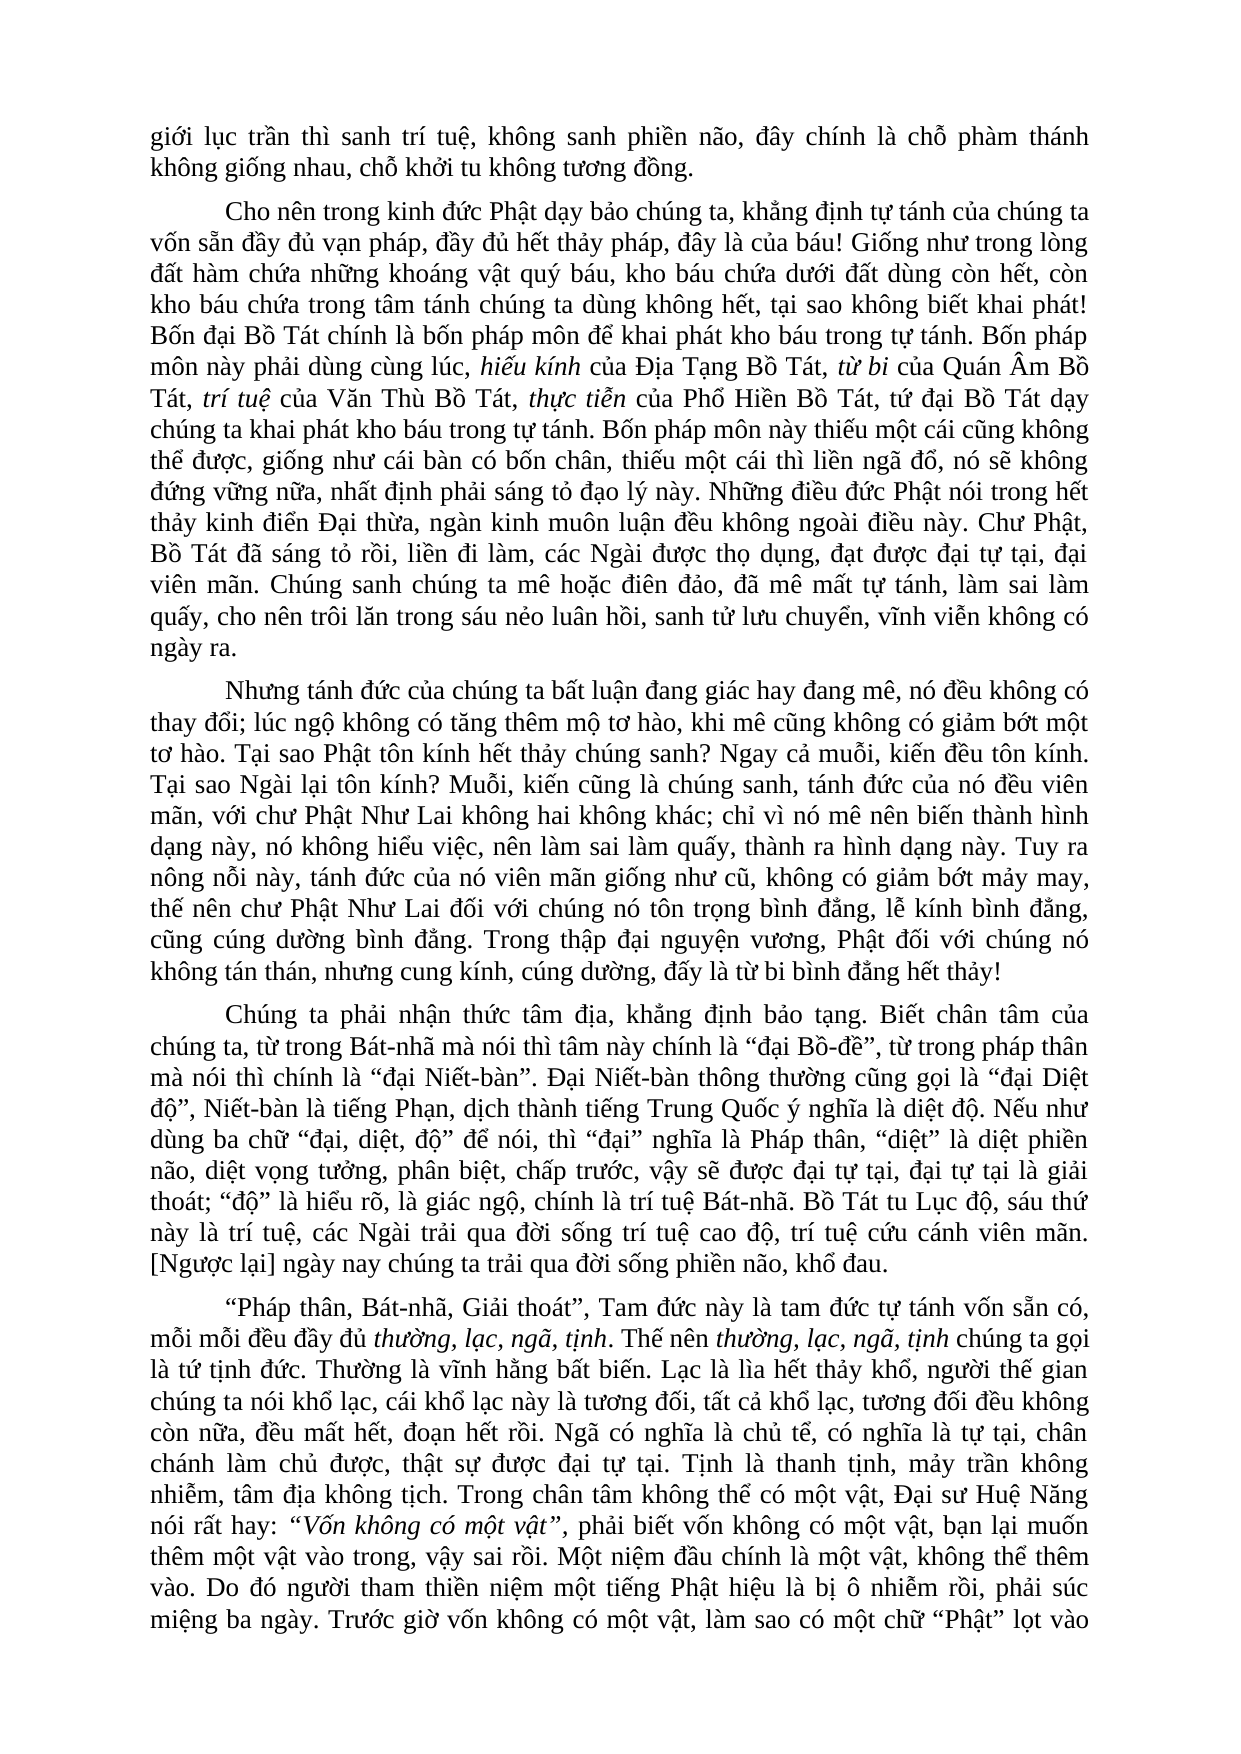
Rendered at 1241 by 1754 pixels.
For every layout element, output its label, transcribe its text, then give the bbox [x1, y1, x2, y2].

text Chúng ta phải nhận thức tâm địa, khẳng định bảo tạng. Biết chân tâm của chúng ta, từ trong Bát-nhã mà nói thì tâm này chính là “đại Bồ-đề”, từ trong pháp thân mà nói thì chính là “đại Niết-bàn”. Đại Niết-bàn thông thường cũng gọi là “đại Diệt độ”, Niết-bàn là tiếng Phạn, dịch thành tiếng Trung Quốc ý nghĩa là diệt độ. Nếu như dùng ba chữ “đại, diệt, độ” để nói, thì “đại” nghĩa là Pháp thân, “diệt” là diệt phiền não, diệt vọng tưởng, phân biệt, chấp trước, vậy sẽ được đại tự tại, đại tự tại là giải thoát; “độ” là hiểu rõ, là giác ngộ, chính là trí tuệ Bát-nhã. Bồ Tát tu Lục độ, sáu thứ này là trí tuệ, các Ngài trải qua đời sống trí tuệ cao độ, trí tuệ cứu cánh viên mãn. [Ngược lại] ngày nay chúng ta trải qua đời sống phiền não, khổ đau. [150, 998, 1090, 1279]
text Nhưng tánh đức của chúng ta bất luận đang giác hay đang mê, nó đều không có thay đổi; lúc ngộ không có tăng thêm mộ tơ hào, khi mê cũng không có giảm bớt một tơ hào. Tại sao Phật tôn kính hết thảy chúng sanh? Ngay cả muỗi, kiến đều tôn kính. Tại sao Ngài lại tôn kính? Muỗi, kiến cũng là chúng sanh, tánh đức của nó đều viên mãn, với chư Phật Như Lai không hai không khác; chỉ vì nó mê nên biến thành hình dạng này, nó không hiểu việc, nên làm sai làm quấy, thành ra hình dạng này. Tuy ra nông nỗi này, tánh đức của nó viên mãn giống như cũ, không có giảm bớt mảy may, thế nên chư Phật Như Lai đối với chúng nó tôn trọng bình đẳng, lễ kính bình đẳng, cũng cúng dường bình đẳng. Trong thập đại nguyện vương, Phật đối với chúng nó không tán thán, nhưng cung kính, cúng dường, đấy là từ bi bình đẳng hết thảy! [150, 674, 1090, 986]
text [150, 1291, 1090, 1634]
text Cho nên trong kinh đức Phật dạy bảo chúng ta, khẳng định tự tánh của chúng ta vốn sẵn đầy đủ vạn pháp, đầy đủ hết thảy pháp, đây là của báu! Giống như trong lòng đất hàm chứa những khoáng vật quý báu, kho báu chứa dưới đất dùng còn hết, còn kho báu chứa trong tâm tánh chúng ta dùng không hết, tại sao không biết khai phát! Bốn đại Bồ Tát chính là bốn pháp môn để khai phát kho báu trong tự tánh. Bốn pháp môn này phải dùng cùng lúc, hiếu kính của Địa Tạng Bồ Tát, từ bi của Quán Âm Bồ Tát, trí tuệ của Văn Thù Bồ Tát, thực tiễn của Phổ Hiền Bồ Tát, tứ đại Bồ Tát dạy chúng ta khai phát kho báu trong tự tánh. Bốn pháp môn này thiếu một cái cũng không thể được, giống như cái bàn có bốn chân, thiếu một cái thì liền ngã đổ, nó sẽ không đứng vững nữa, nhất định phải sáng tỏ đạo lý này. Những điều đức Phật nói trong hết thảy kinh điển Đại thừa, ngàn kinh muôn luận đều không ngoài điều này. Chư Phật, Bồ Tát đã sáng tỏ rồi, liền đi làm, các Ngài được thọ dụng, đạt được đại tự tại, đại viên mãn. Chúng sanh chúng ta mê hoặc điên đảo, đã mê mất tự tánh, làm sai làm quấy, cho nên trôi lăn trong sáu nẻo luân hồi, sanh tử lưu chuyển, vĩnh viễn không có ngày ra. [150, 195, 1090, 662]
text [150, 120, 1090, 182]
